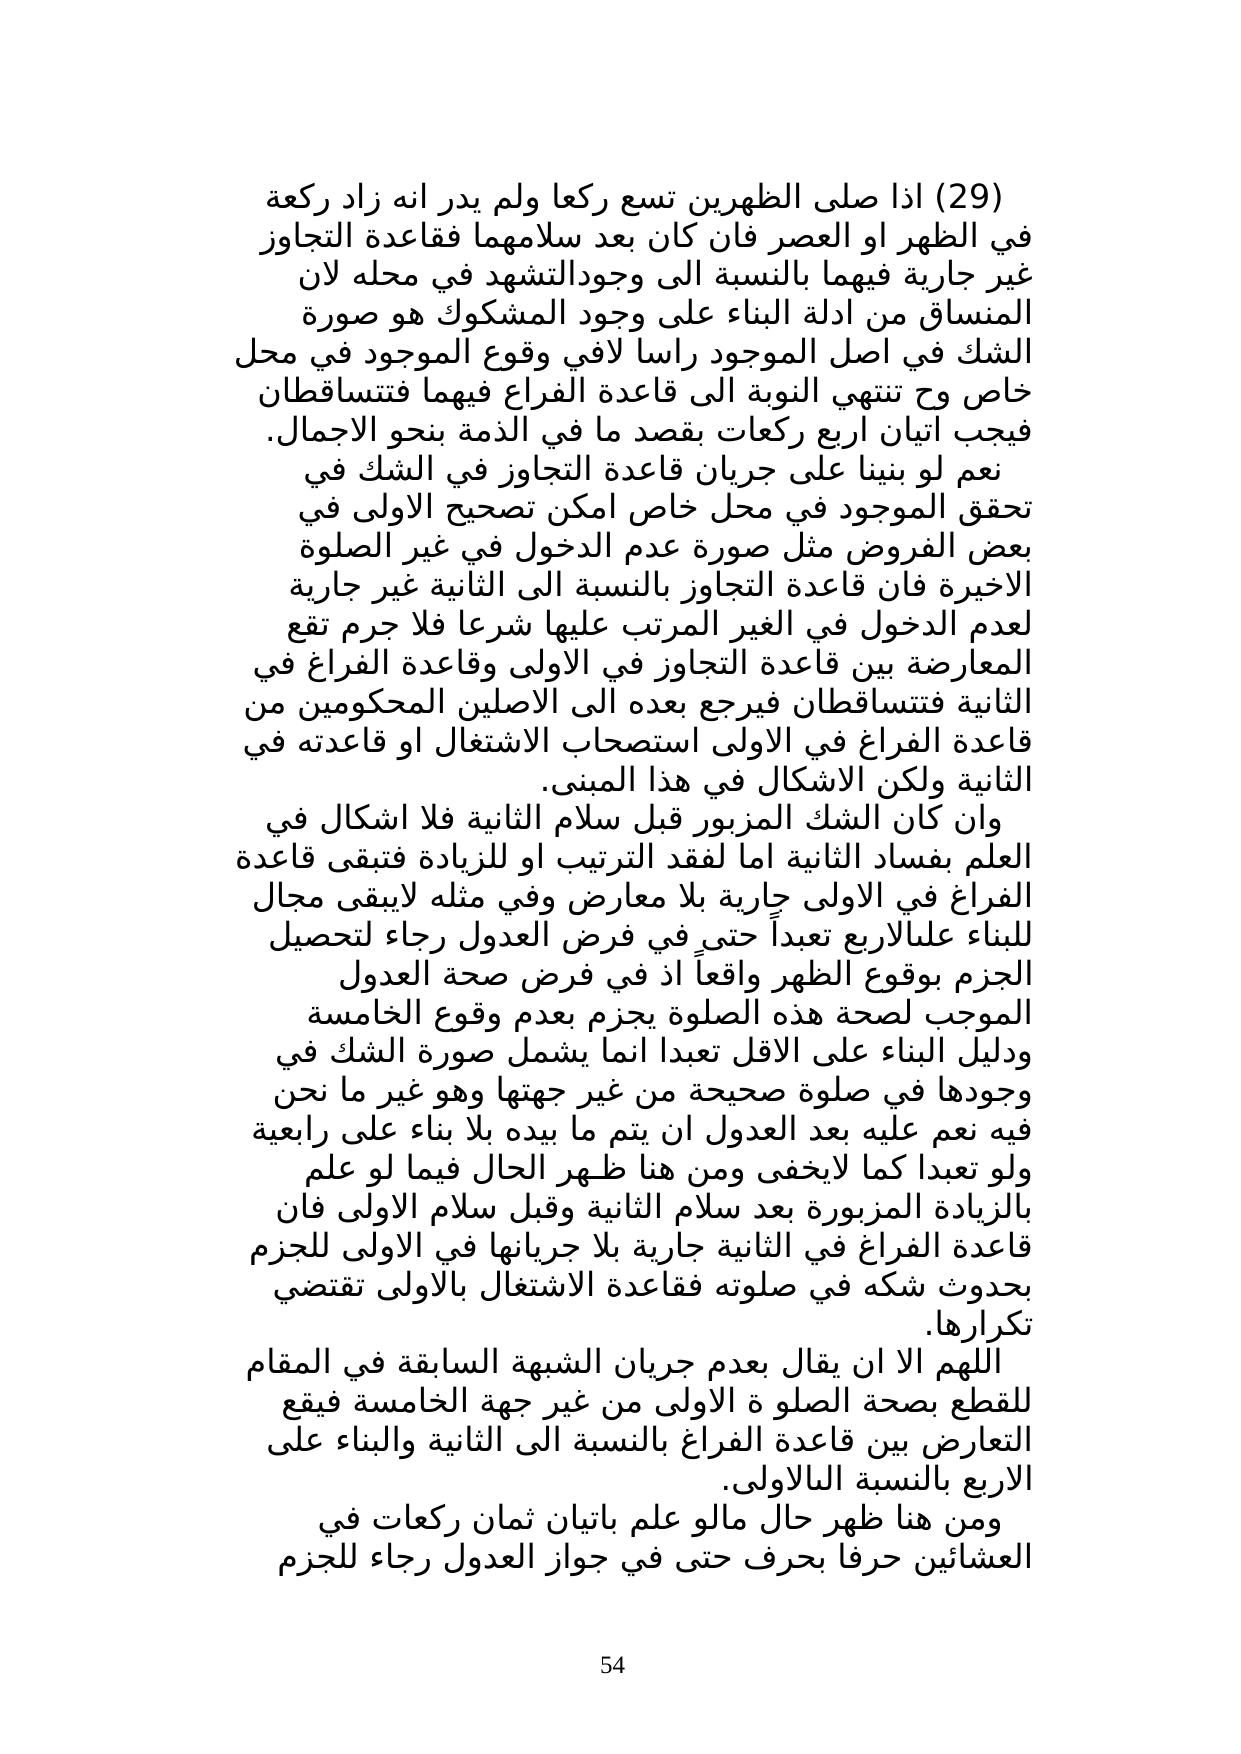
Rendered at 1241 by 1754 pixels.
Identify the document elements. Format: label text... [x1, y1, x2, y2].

text (29) اذا صلى الظهرين تسع ركعا ولم يدر انه زاد ركعة في الظهر او العصر فان كان بعد سلامهما فقاعدة التجاوز غير جارية فيهما بالنسبة الى وجودالتشهد في محله لان المنساق من ادلة البناء على وجود المشكوك هو صورة الشك في اصل الموجود راسا لافي وقوع الموجود في محل خاص وح تنتهي النوبة الى قاعدة الفراع فيهما فتتساقطان فيجب اتيان اربع ركعات بقصد ما في الذمة بنحو الاجمال. [222, 177, 1033, 449]
text نعم لو بنينا على جريان قاعدة التجاوز في الشك في تحقق الموجود في محل خاص امكن تصحيح الاولى في بعض الفروض مثل صورة عدم الدخول في غير الصلوة الاخيرة فان قاعدة التجاوز بالنسبة الى الثانية غير جارية لعدم الدخول في الغير المرتب عليها شرعا فلا جرم تقع المعارضة بين قاعدة التجاوز في الاولى وقاعدة الفراغ في الثانية فتتساقطان فيرجع بعده الى الاصلين المحكومين من قاعدة الفراغ في الاولى استصحاب الاشتغال او قاعدته في الثانية ولكن الاشكال في هذا المبنى. [222, 449, 1033, 799]
text اللهم الا ان يقال بعدم جريان الشبهة السابقة في المقام للقطع بصحة الصلو ة الاولى من غير جهة الخامسة فيقع التعارض بين قاعدة الفراغ بالنسبة الى الثانية والبناء على الاربع بالنسبة الىالاولى. [222, 1343, 1033, 1498]
text وان كان الشك المزبور قبل سلام الثانية فلا اشكال في العلم بفساد الثانية اما لفقد الترتيب او للزيادة فتبقى قاعدة الفراغ في الاولى جارية بلا معارض وفي مثله لايبقى مجال للبناء علىالاربع تعبداً حتى في فرض العدول رجاء لتحصيل الجزم بوقوع الظهر واقعاً اذ في فرض صحة العدول الموجب لصحة هذه الصلوة يجزم بعدم وقوع الخامسة ودليل البناء على الاقل تعبدا انما يشمل صورة الشك في وجودها في صلوة صحيحة من غير جهتها وهو غير ما نحن فيه نعم عليه بعد العدول ان يتم ما بيده بلا بناء على رابعية ولو تعبدا كما لايخفى ومن هنا ظـهر الحال فيما لو علم بالزيادة المزبورة بعد سلام الثانية وقبل سلام الاولى فان قاعدة الفراغ في الثانية جارية بلا جريانها في الاولى للجزم بحدوث شكه في صلوته فقاعدة الاشتغال بالاولى تقتضي تكرارها. [222, 799, 1033, 1343]
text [222, 1498, 1033, 1576]
